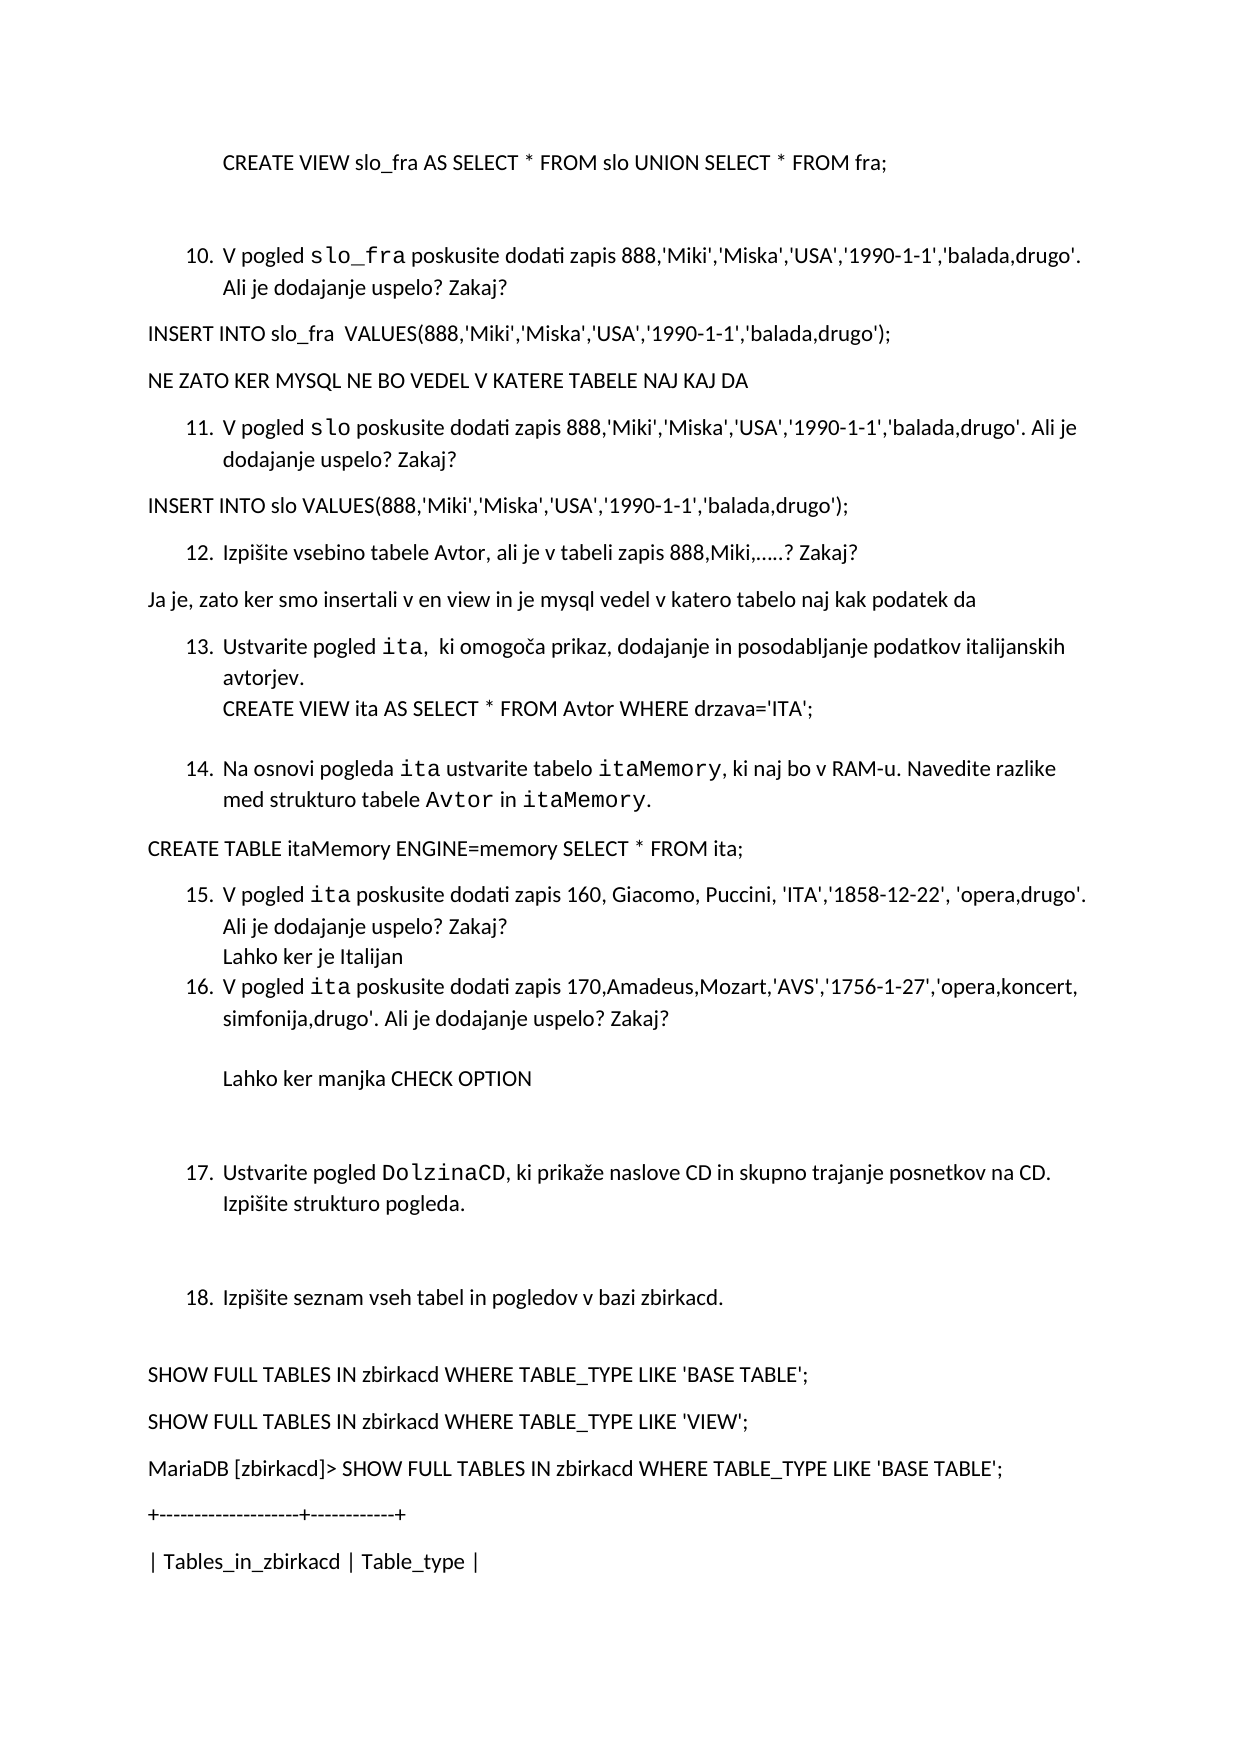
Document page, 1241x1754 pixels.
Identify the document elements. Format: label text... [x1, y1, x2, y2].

text SHOW FULL TABLES IN zbirkacd WHERE TABLE_TYPE LIKE 'VIEW'; [148, 1407, 1093, 1435]
text SHOW FULL TABLES IN zbirkacd WHERE TABLE_TYPE LIKE 'BASE TABLE'; [148, 1360, 1093, 1388]
list Lahko ker je Italijan [223, 942, 1093, 970]
list CREATE VIEW ita AS SELECT * FROM Avtor WHERE drzava='ITA'; [223, 694, 1093, 722]
list V pogled ita poskusite dodati zapis 170,Amadeus,Mozart,'AVS','1756-1-27','opera,koncert, simfonija,drugo'. Ali je dodajanje uspelo? Zakaj? [185, 972, 1093, 1032]
text Ja je, zato ker smo insertali v en view in je mysql vedel v katero tabelo naj kak podatek da [148, 585, 1093, 613]
list Na osnovi pogleda ita ustvarite tabelo itaMemory, ki naj bo v RAM-u. Navedite razlike med strukturo tabele Avtor in itaMemory. [185, 754, 1093, 815]
list CREATE VIEW slo_fra AS SELECT * FROM slo UNION SELECT * FROM fra; [223, 148, 1093, 176]
text | Tables_in_zbirkacd | Table_type | [148, 1547, 1093, 1576]
text INSERT INTO slo VALUES(888,'Miki','Miska','USA','1990-1-1','balada,drugo'); [148, 492, 1093, 519]
text +--------------------+------------+ [148, 1501, 1093, 1529]
list Ustvarite pogled DolzinaCD, ki prikaže naslove CD in skupno trajanje posnetkov na CD. Izpišite strukturo pogleda. [185, 1158, 1093, 1217]
list Ustvarite pogled ita, ki omogoča prikaz, dodajanje in posodabljanje podatkov italijanskih avtorjev. [185, 632, 1093, 692]
list V pogled ita poskusite dodati zapis 160, Giacomo, Puccini, 'ITA','1858-12-22', 'opera,drugo'. Ali je dodajanje uspelo? Zakaj? [185, 881, 1093, 940]
text CREATE TABLE itaMemory ENGINE=memory SELECT * FROM ita; [148, 834, 1093, 862]
text MariaDB [zbirkacd]> SHOW FULL TABLES IN zbirkacd WHERE TABLE_TYPE LIKE 'BASE TABLE'; [148, 1454, 1093, 1482]
text NE ZATO KER MYSQL NE BO VEDEL V KATERE TABELE NAJ KAJ DA [148, 366, 1093, 394]
list V pogled slo_fra poskusite dodati zapis 888,'Miki','Miska','USA','1990-1-1','balada,drugo'. Ali je dodajanje uspelo? Zakaj? [185, 241, 1093, 301]
list Izpišite seznam vseh tabel in pogledov v bazi zbirkacd. [185, 1283, 1093, 1311]
list Izpišite vsebino tabele Avtor, ali je v tabeli zapis 888,Miki,…..? Zakaj? [185, 538, 1093, 566]
list Lahko ker manjka CHECK OPTION [223, 1064, 1093, 1092]
text INSERT INTO slo_fra VALUES(888,'Miki','Miska','USA','1990-1-1','balada,drugo'); [148, 319, 1093, 348]
list V pogled slo poskusite dodati zapis 888,'Miki','Miska','USA','1990-1-1','balada,drugo'. Ali je dodajanje uspelo? Zakaj? [185, 413, 1093, 473]
